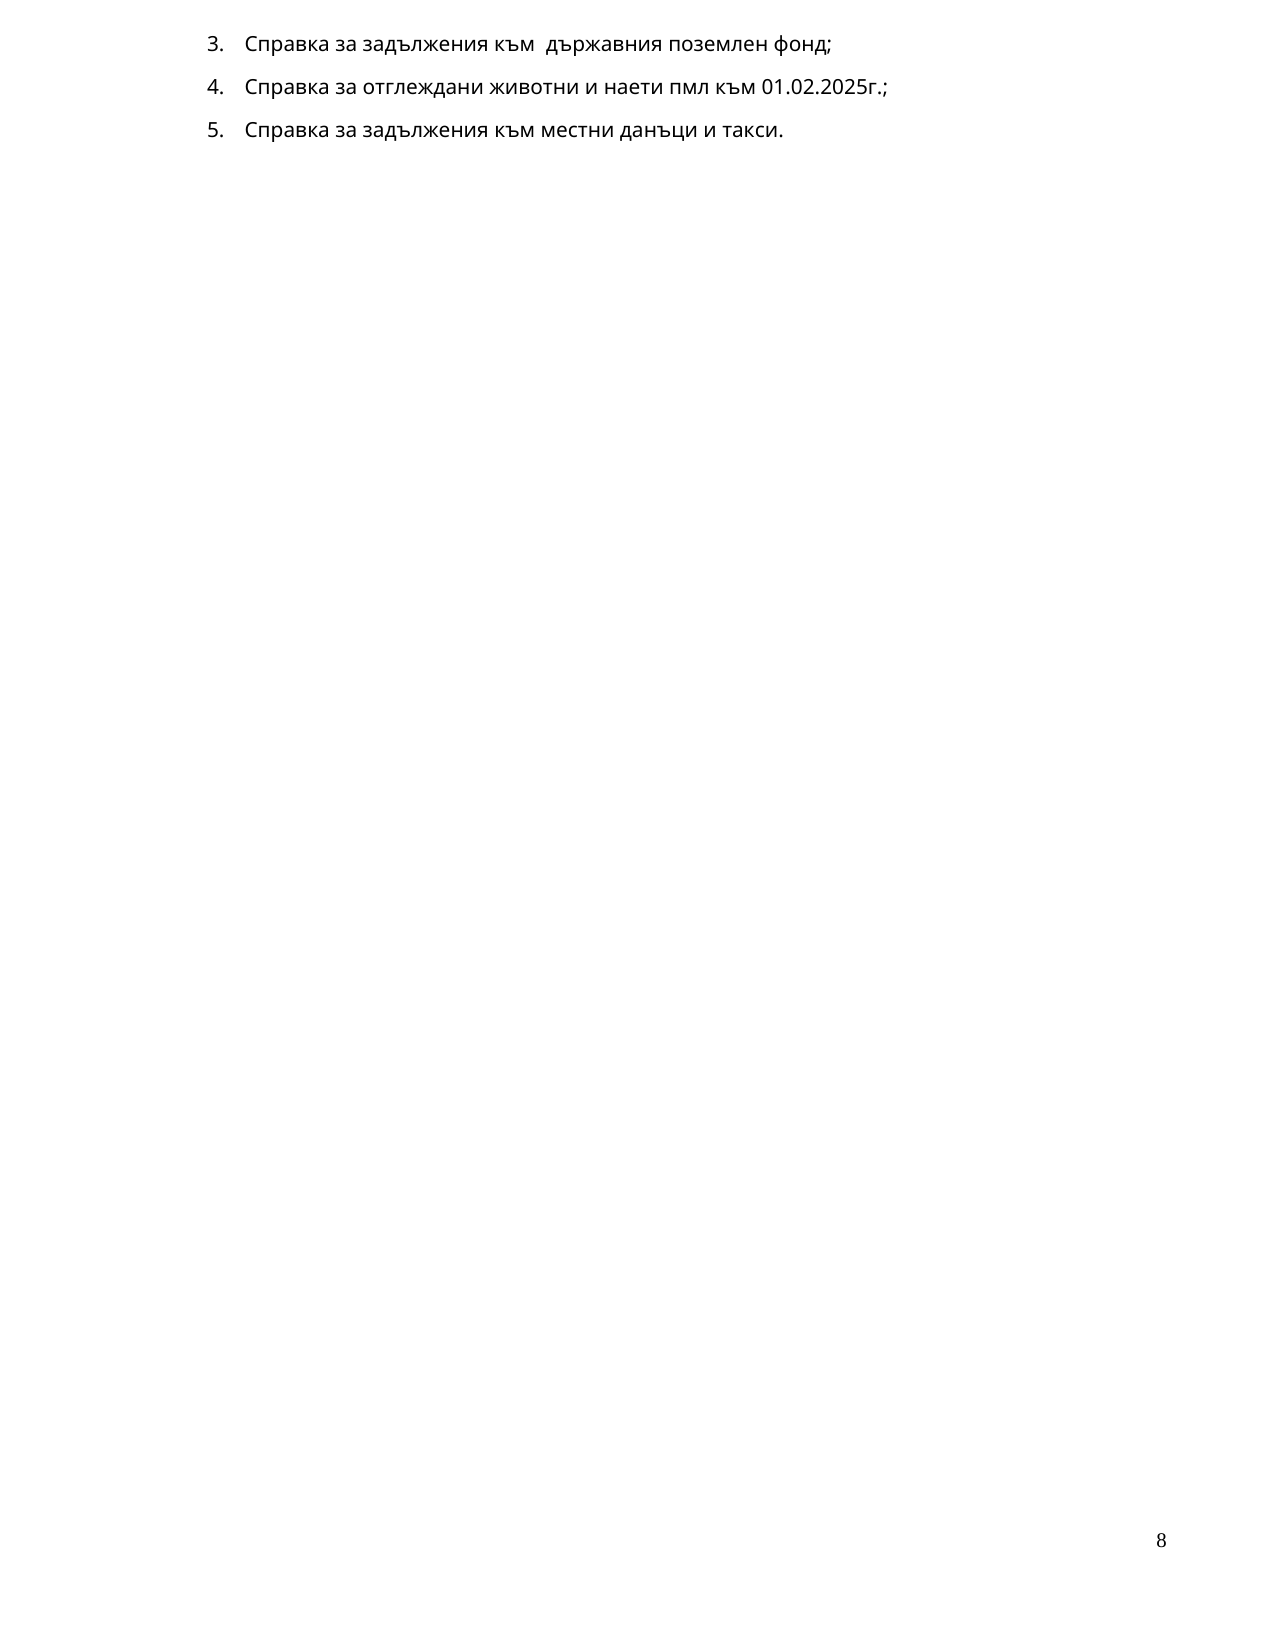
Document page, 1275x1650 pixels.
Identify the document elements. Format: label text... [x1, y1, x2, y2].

list Справка за задължения към местни данъци и такси. [207, 115, 1166, 143]
list Справка за отглеждани животни и наети пмл към 01.02.2025г.; [207, 72, 1166, 101]
list Справка за задължения към държавния поземлен фонд; [207, 29, 1166, 58]
